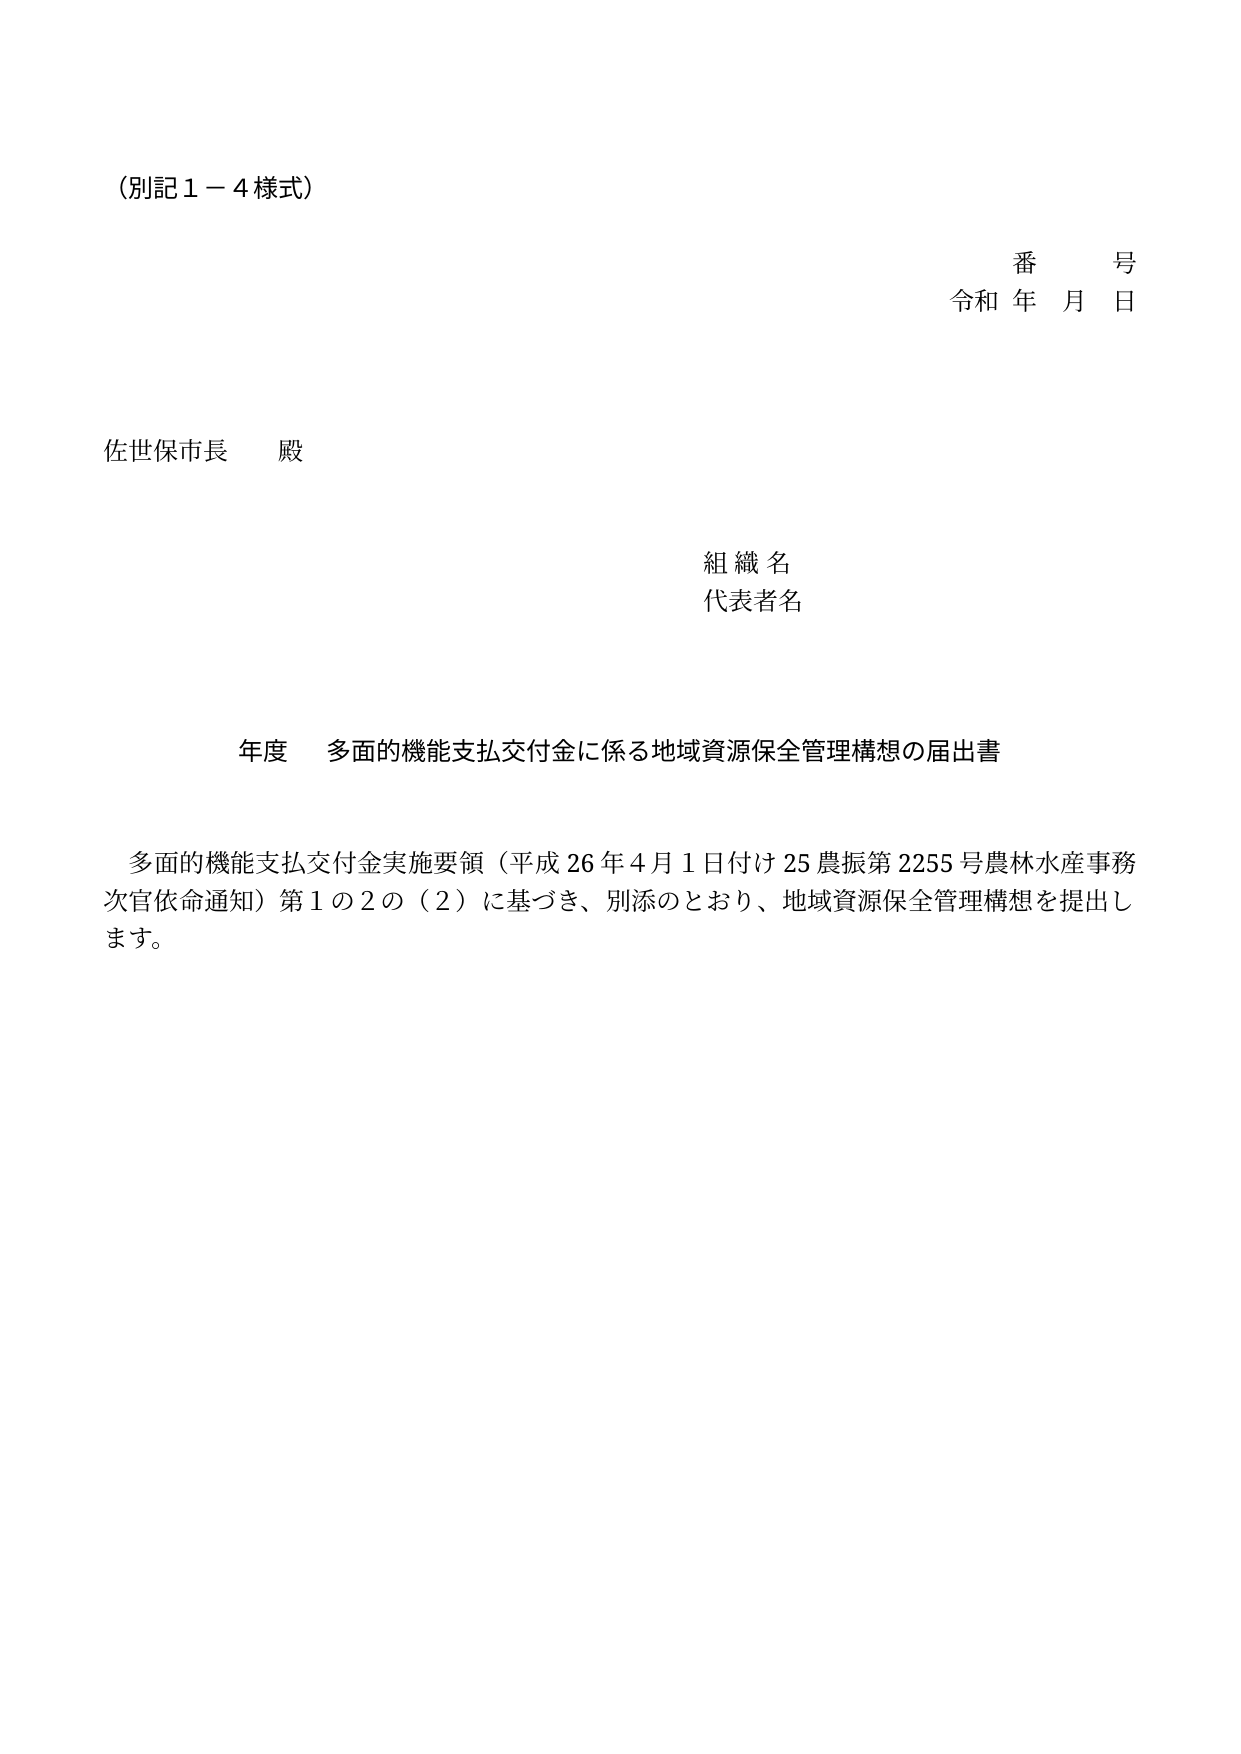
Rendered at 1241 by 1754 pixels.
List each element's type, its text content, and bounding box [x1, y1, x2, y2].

text 代表者名 [103, 581, 1137, 618]
text 令和 年 月 日 [103, 281, 1137, 318]
text 番 号 [103, 243, 1137, 281]
text 組 織 名 [103, 543, 1137, 581]
text 多面的機能支払交付金実施要領（平成26年４月１日付け25農振第2255号農林水産事務次官依命通知）第１の２の（２）に基づき、別添のとおり、地域資源保全管理構想を提出します。 [103, 843, 1137, 956]
text （別記１－４様式） [103, 168, 1137, 206]
text 年度 多面的機能支払交付金に係る地域資源保全管理構想の届出書 [103, 731, 1137, 768]
text 佐世保市長 殿 [103, 431, 1137, 468]
